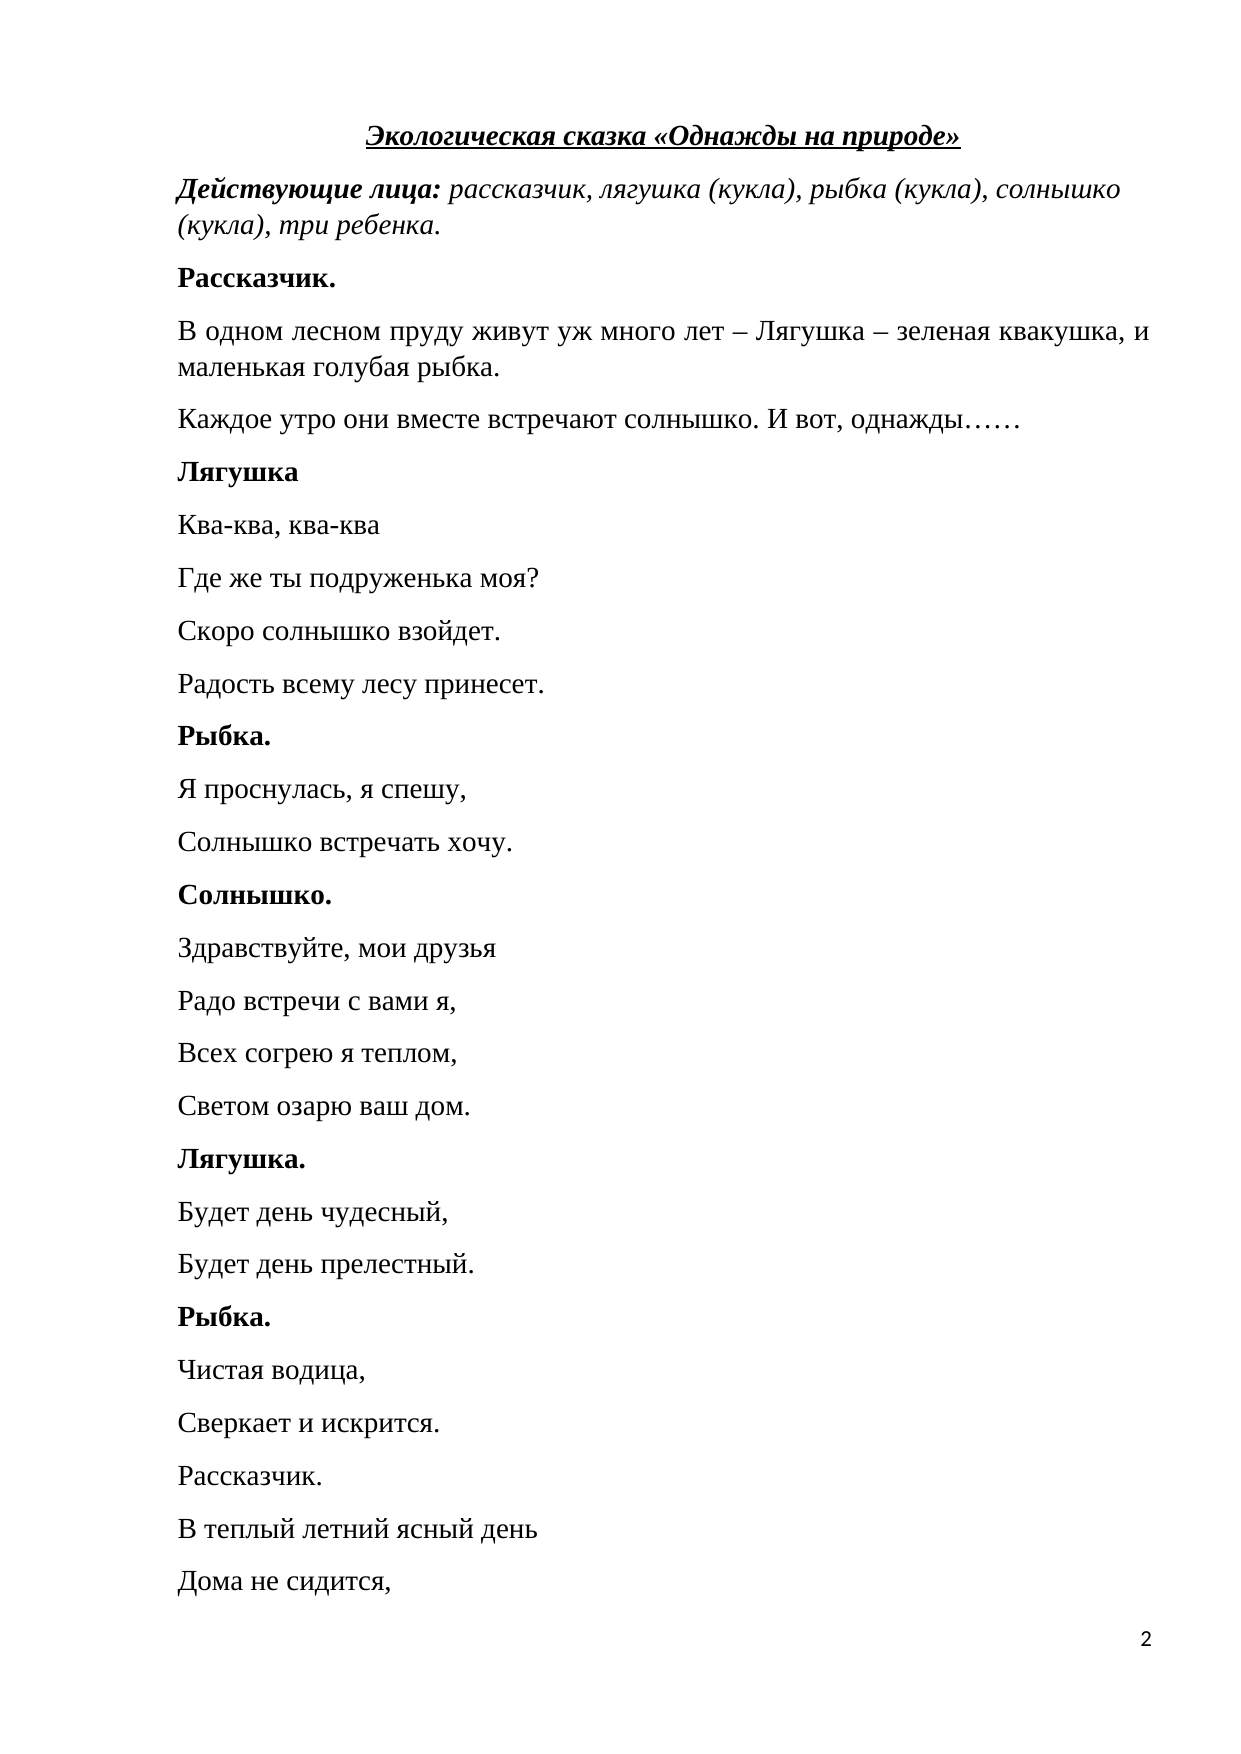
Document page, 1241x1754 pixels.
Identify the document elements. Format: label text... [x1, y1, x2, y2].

text Рыбка. [177, 718, 1152, 752]
text Действующие лица: рассказчик, лягушка (кукла), рыбка (кукла), солнышко (кукла), три ребенка. [177, 171, 1152, 241]
text Я проснулась, я спешу, [177, 771, 1152, 805]
text Лягушка. [177, 1141, 1152, 1174]
text Ква-ква, ква-ква [177, 507, 1152, 541]
text Здравствуйте, мои друзья [177, 930, 1152, 963]
text Радость всему лесу принесет. [177, 666, 1152, 699]
text Рассказчик. [177, 1458, 1152, 1491]
text Скоро солнышко взойдет. [177, 613, 1152, 646]
text В одном лесном пруду живут уж много лет – Лягушка – зеленая квакушка, и маленькая голубая рыбка. [177, 313, 1152, 382]
text Радо встречи с вами я, [177, 983, 1152, 1016]
text Чистая водица, [177, 1352, 1152, 1386]
text Рыбка. [177, 1299, 1152, 1333]
text Сверкает и искрится. [177, 1405, 1152, 1439]
text Рассказчик. [177, 260, 1152, 293]
text Всех согрею я теплом, [177, 1035, 1152, 1069]
text В теплый летний ясный день [177, 1511, 1152, 1544]
text Где же ты подруженька моя? [177, 560, 1152, 594]
text Дома не сидится, [177, 1563, 1152, 1597]
text Лягушка [177, 454, 1152, 488]
text Экологическая сказка «Однажды на природе» [177, 118, 1152, 152]
text Солнышко. [177, 877, 1152, 911]
text Будет день прелестный. [177, 1247, 1152, 1280]
text Каждое утро они вместе встречают солнышко. И вот, однажды…… [177, 402, 1152, 435]
text Светом озарю ваш дом. [177, 1088, 1152, 1122]
text Солнышко встречать хочу. [177, 824, 1152, 858]
text Будет день чудесный, [177, 1194, 1152, 1227]
